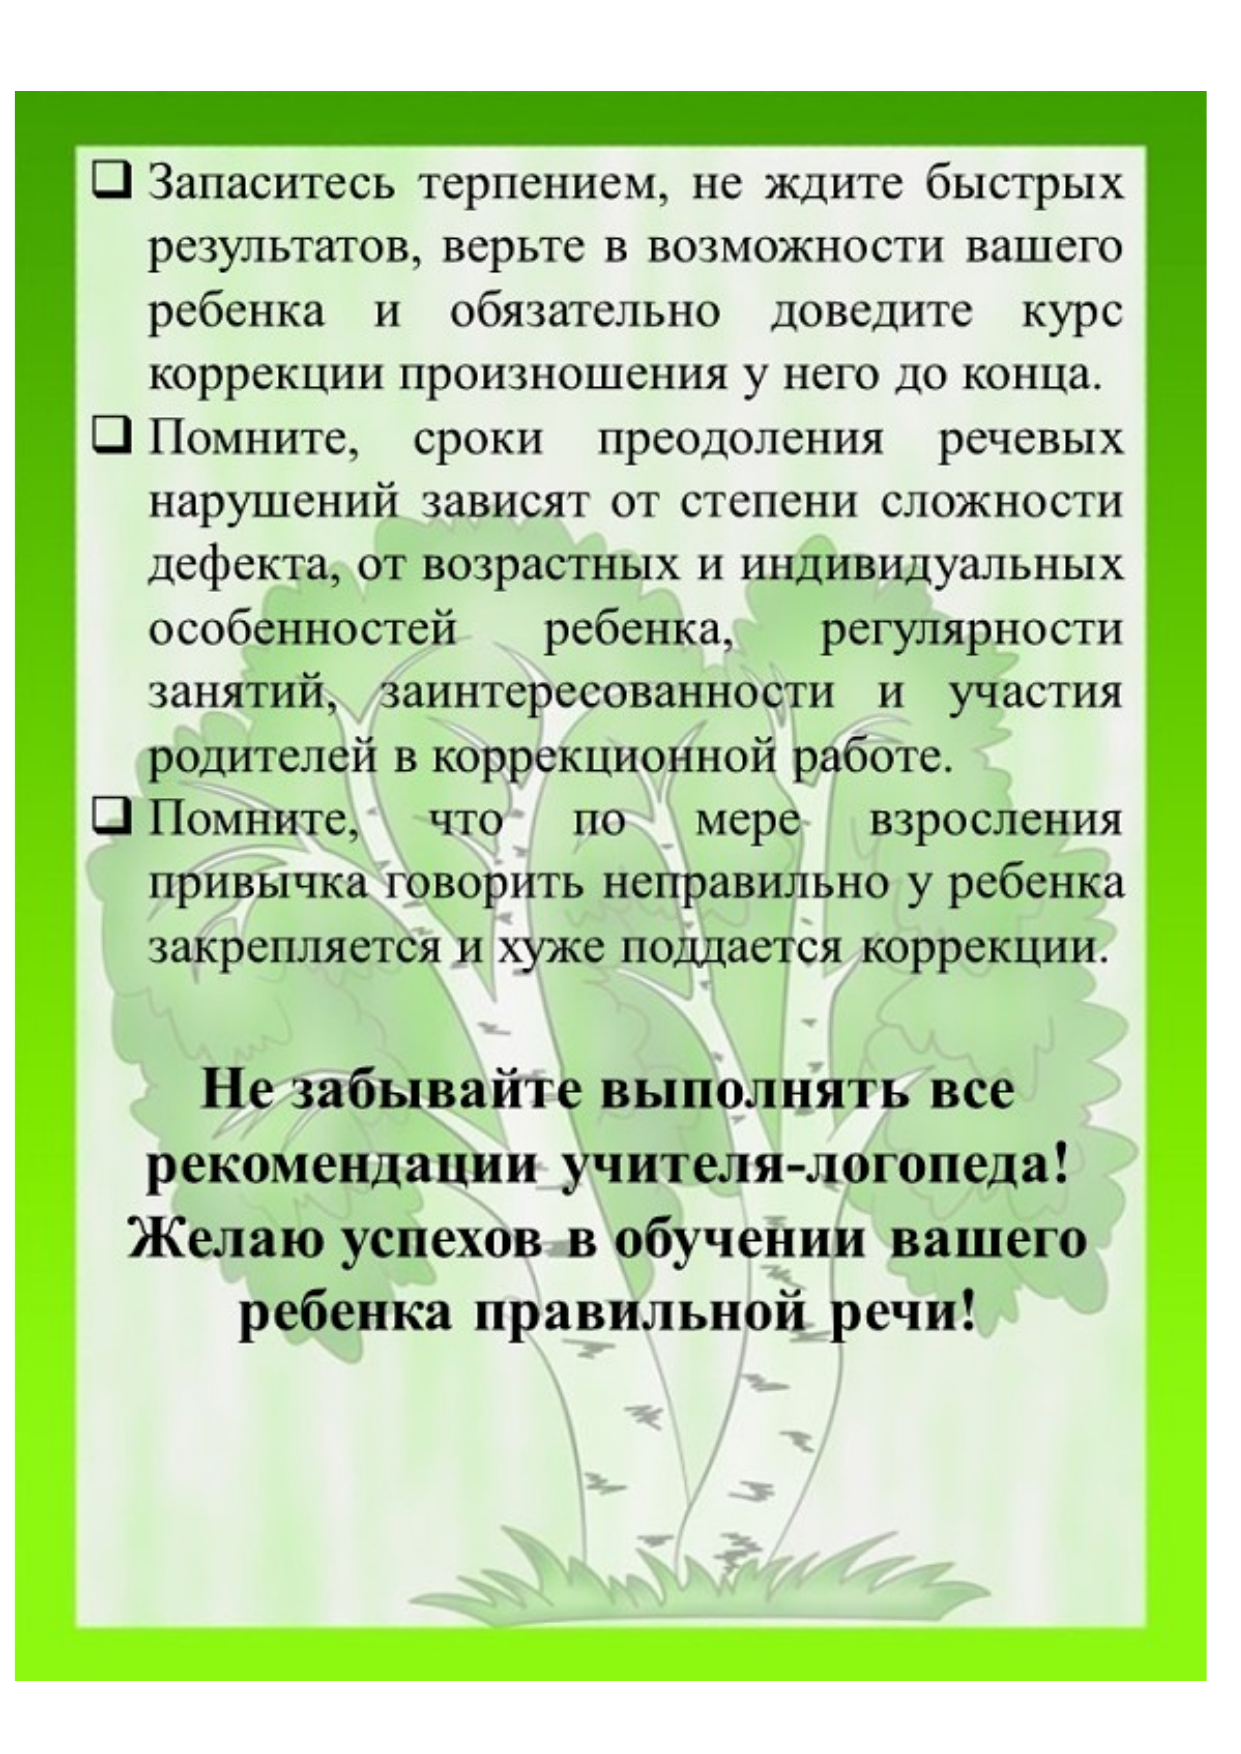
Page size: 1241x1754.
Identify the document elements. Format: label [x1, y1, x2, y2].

picture [14, 91, 1207, 1681]
